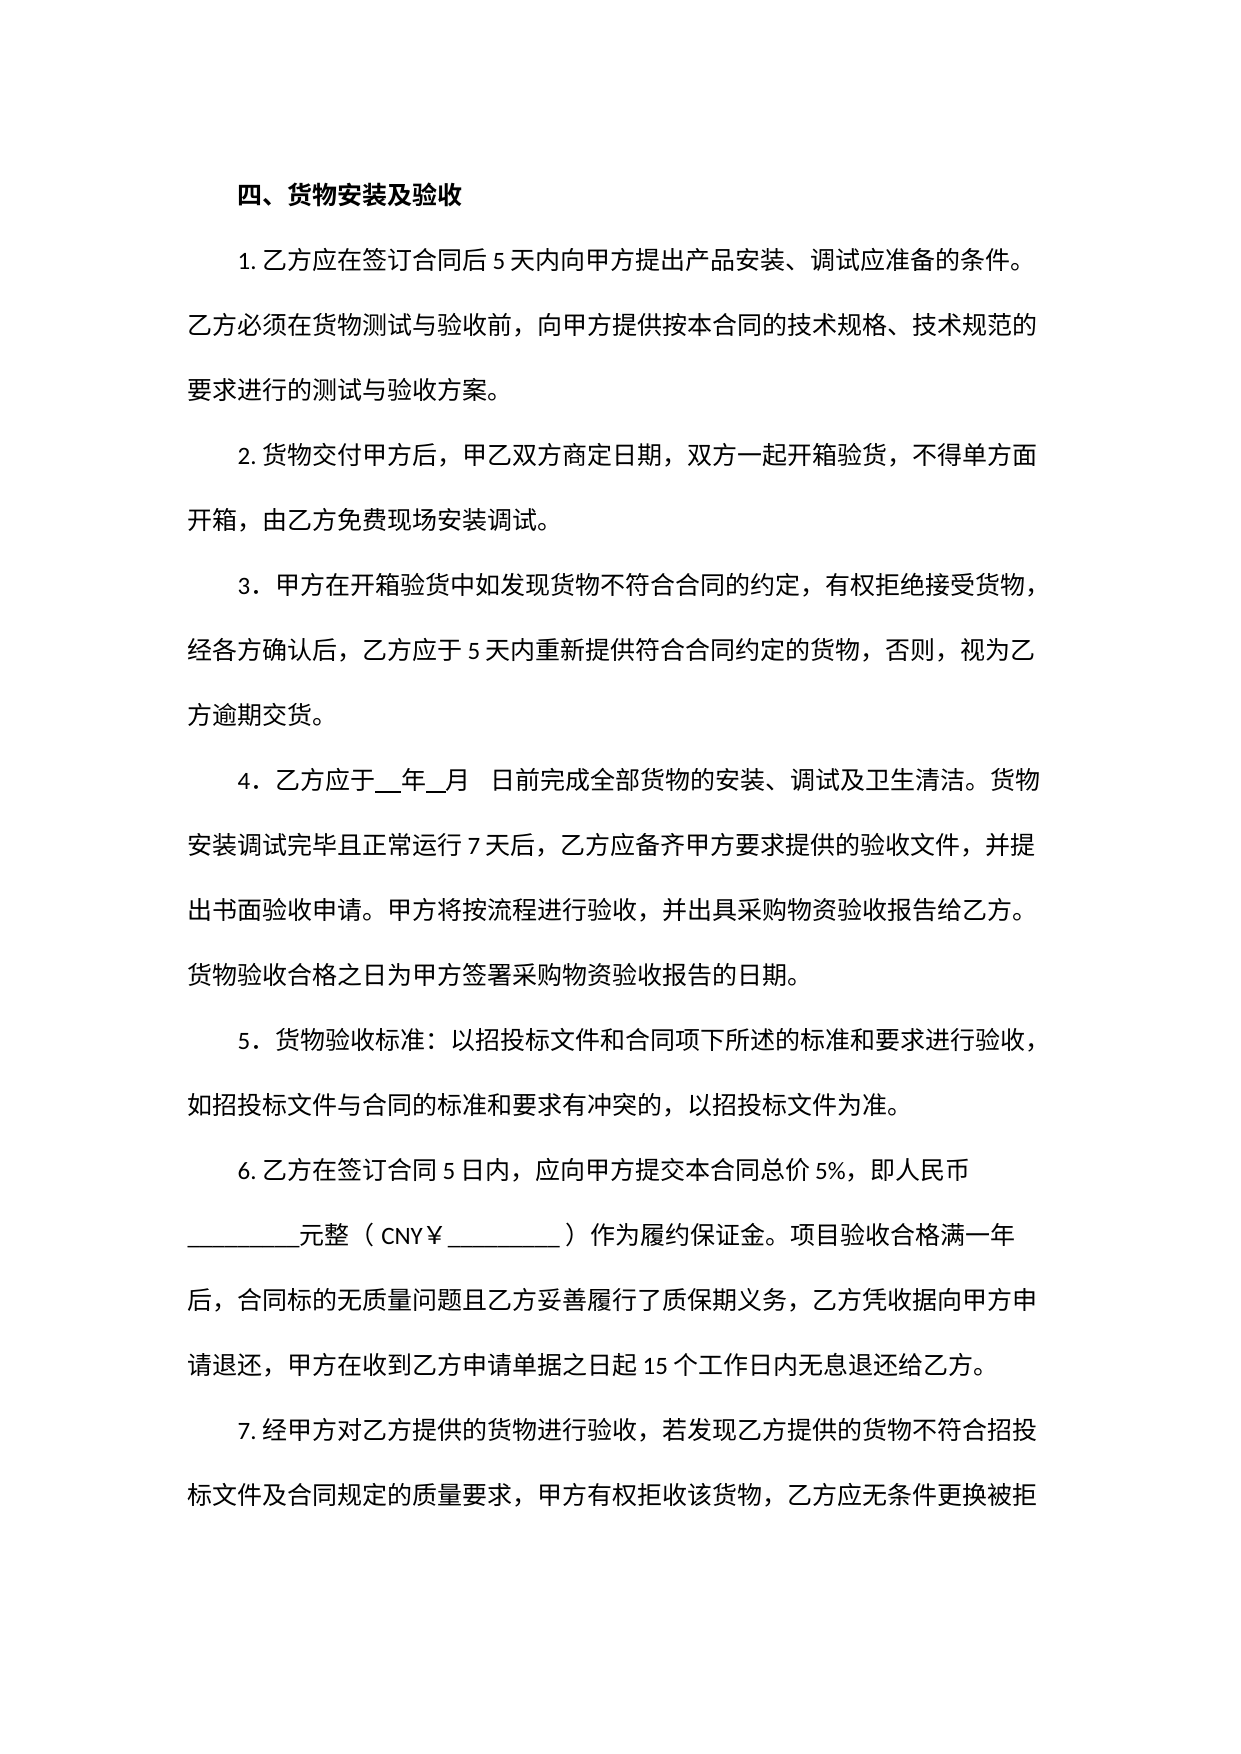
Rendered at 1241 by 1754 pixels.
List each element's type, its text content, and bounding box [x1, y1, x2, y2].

text 3．甲方在开箱验货中如发现货物不符合合同的约定，有权拒绝接受货物，经各方确认后，乙方应于5天内重新提供符合合同约定的货物，否则，视为乙方逾期交货。 [187, 552, 1053, 747]
text 4．乙方应于 年 月 日前完成全部货物的安装、调试及卫生清洁。货物安装调试完毕且正常运行7天后，乙方应备齐甲方要求提供的验收文件，并提出书面验收申请。甲方将按流程进行验收，并出具采购物资验收报告给乙方。货物验收合格之日为甲方签署采购物资验收报告的日期。 [187, 747, 1053, 1007]
text 1. 乙方应在签订合同后5天内向甲方提出产品安装、调试应准备的条件。乙方必须在货物测试与验收前，向甲方提供按本合同的技术规格、技术规范的要求进行的测试与验收方案。 [187, 227, 1053, 422]
text 6. 乙方在签订合同5日内，应向甲方提交本合同总价5%，即人民币_________元整（ CNY￥_________ ）作为履约保证金。项目验收合格满一年后，合同标的无质量问题且乙方妥善履行了质保期义务，乙方凭收据向甲方申请退还，甲方在收到乙方申请单据之日起15个工作日内无息退还给乙方。 [187, 1137, 1053, 1397]
text 2. 货物交付甲方后，甲乙双方商定日期，双方一起开箱验货，不得单方面开箱，由乙方免费现场安装调试。 [187, 422, 1053, 552]
text 四、货物安装及验收 [187, 162, 1053, 227]
text 5．货物验收标准：以招投标文件和合同项下所述的标准和要求进行验收，如招投标文件与合同的标准和要求有冲突的，以招投标文件为准。 [187, 1007, 1053, 1137]
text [187, 1397, 1053, 1527]
